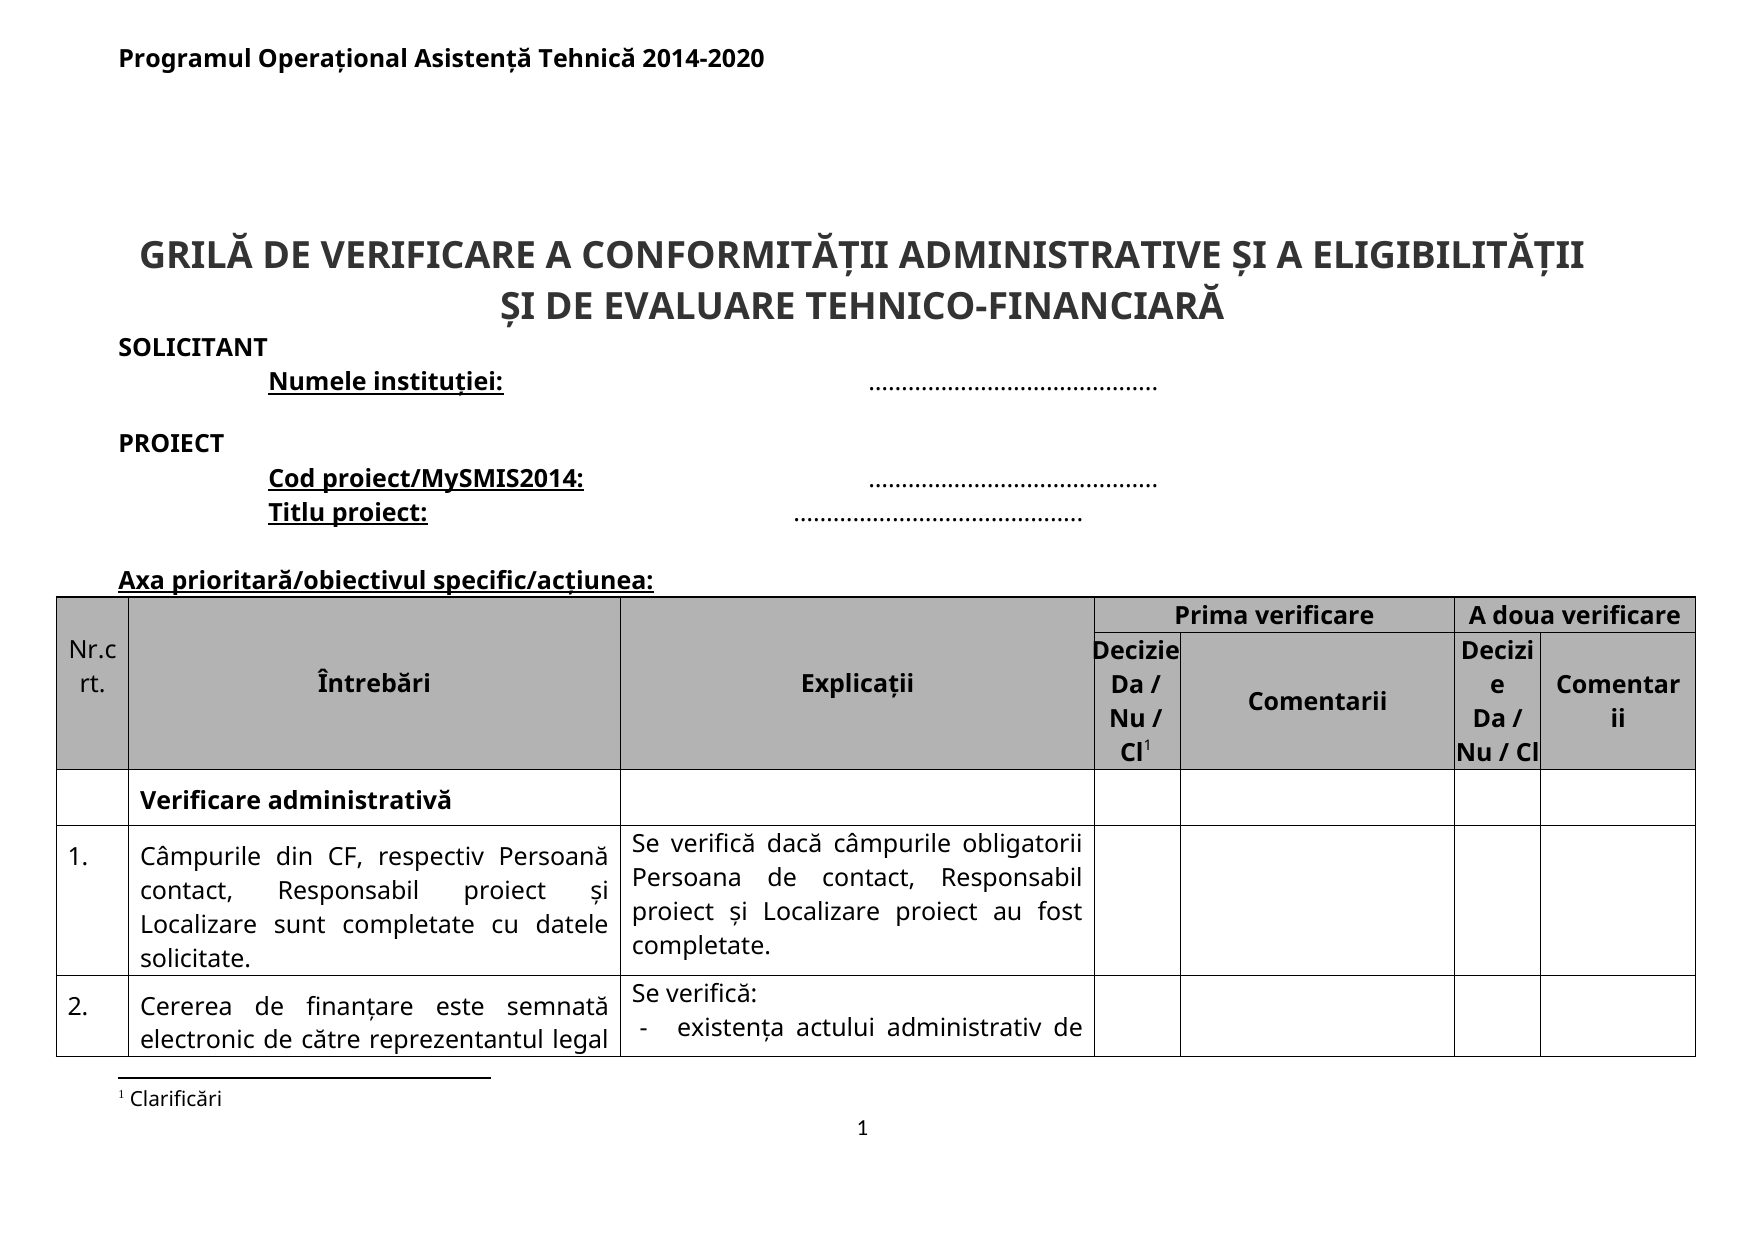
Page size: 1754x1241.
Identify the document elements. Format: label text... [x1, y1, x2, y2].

table_cell [1181, 826, 1454, 974]
text GRILĂ DE VERIFICARE A CONFORMITĂȚII ADMINISTRATIVE ȘI A ELIGIBILITĂȚII ȘI DE EVALUARE TEHNICO-FINANCIARĂ [118, 228, 1606, 330]
table_cell [1455, 770, 1540, 825]
text PROIECT [118, 426, 1719, 460]
table_cell Decizie Da / Nu / Cl [1095, 633, 1180, 769]
table_cell Câmpurile din CF, respectiv Persoană contact, Responsabil proiect și Localizare sunt completate cu datele solicitate. [129, 826, 620, 974]
text Cod proiect/MySMIS2014: …………………………………….. [268, 460, 1719, 494]
table_header A doua verificare [1455, 598, 1695, 632]
table_cell [1455, 976, 1540, 1056]
table_cell [1095, 826, 1180, 974]
text Numele instituţiei: …………………………………….. [118, 364, 1719, 398]
table_header Prima verificare [1095, 598, 1454, 632]
table_cell Verificare administrativă [129, 770, 620, 825]
table_cell Decizie Da / Nu / Cl [1455, 633, 1540, 769]
table_header Explicații [621, 598, 1094, 769]
table_cell [57, 770, 128, 825]
table_header Nr.crt. [57, 598, 128, 769]
table_cell [1181, 770, 1454, 825]
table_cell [129, 976, 620, 1056]
table_cell 2. [57, 976, 128, 1056]
table_cell [1455, 826, 1540, 974]
table_cell [1541, 770, 1695, 825]
table_cell Se verifică dacă câmpurile obligatorii Persoana de contact, Responsabil proiect și Localizare proiect au fost completate. [621, 826, 1094, 974]
table_cell [1181, 976, 1454, 1056]
text Programul Operaţional Asistenţă Tehnică 2014-2020 [118, 41, 1606, 75]
table_cell [1095, 770, 1180, 825]
table_cell [1541, 976, 1695, 1056]
text Titlu proiect: …………………………………….. [268, 494, 1719, 528]
table_cell Comentarii [1541, 633, 1695, 769]
table_cell [1095, 976, 1180, 1056]
table_cell Comentarii [1181, 633, 1454, 769]
table_cell [621, 770, 1094, 825]
table_cell 1. [57, 826, 128, 974]
text Axa prioritară/obiectivul specific/acțiunea: [118, 562, 1719, 596]
table_header Întrebări [129, 598, 620, 769]
text SOLICITANT [118, 330, 1719, 364]
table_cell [621, 976, 1094, 1056]
table_cell [1541, 826, 1695, 974]
